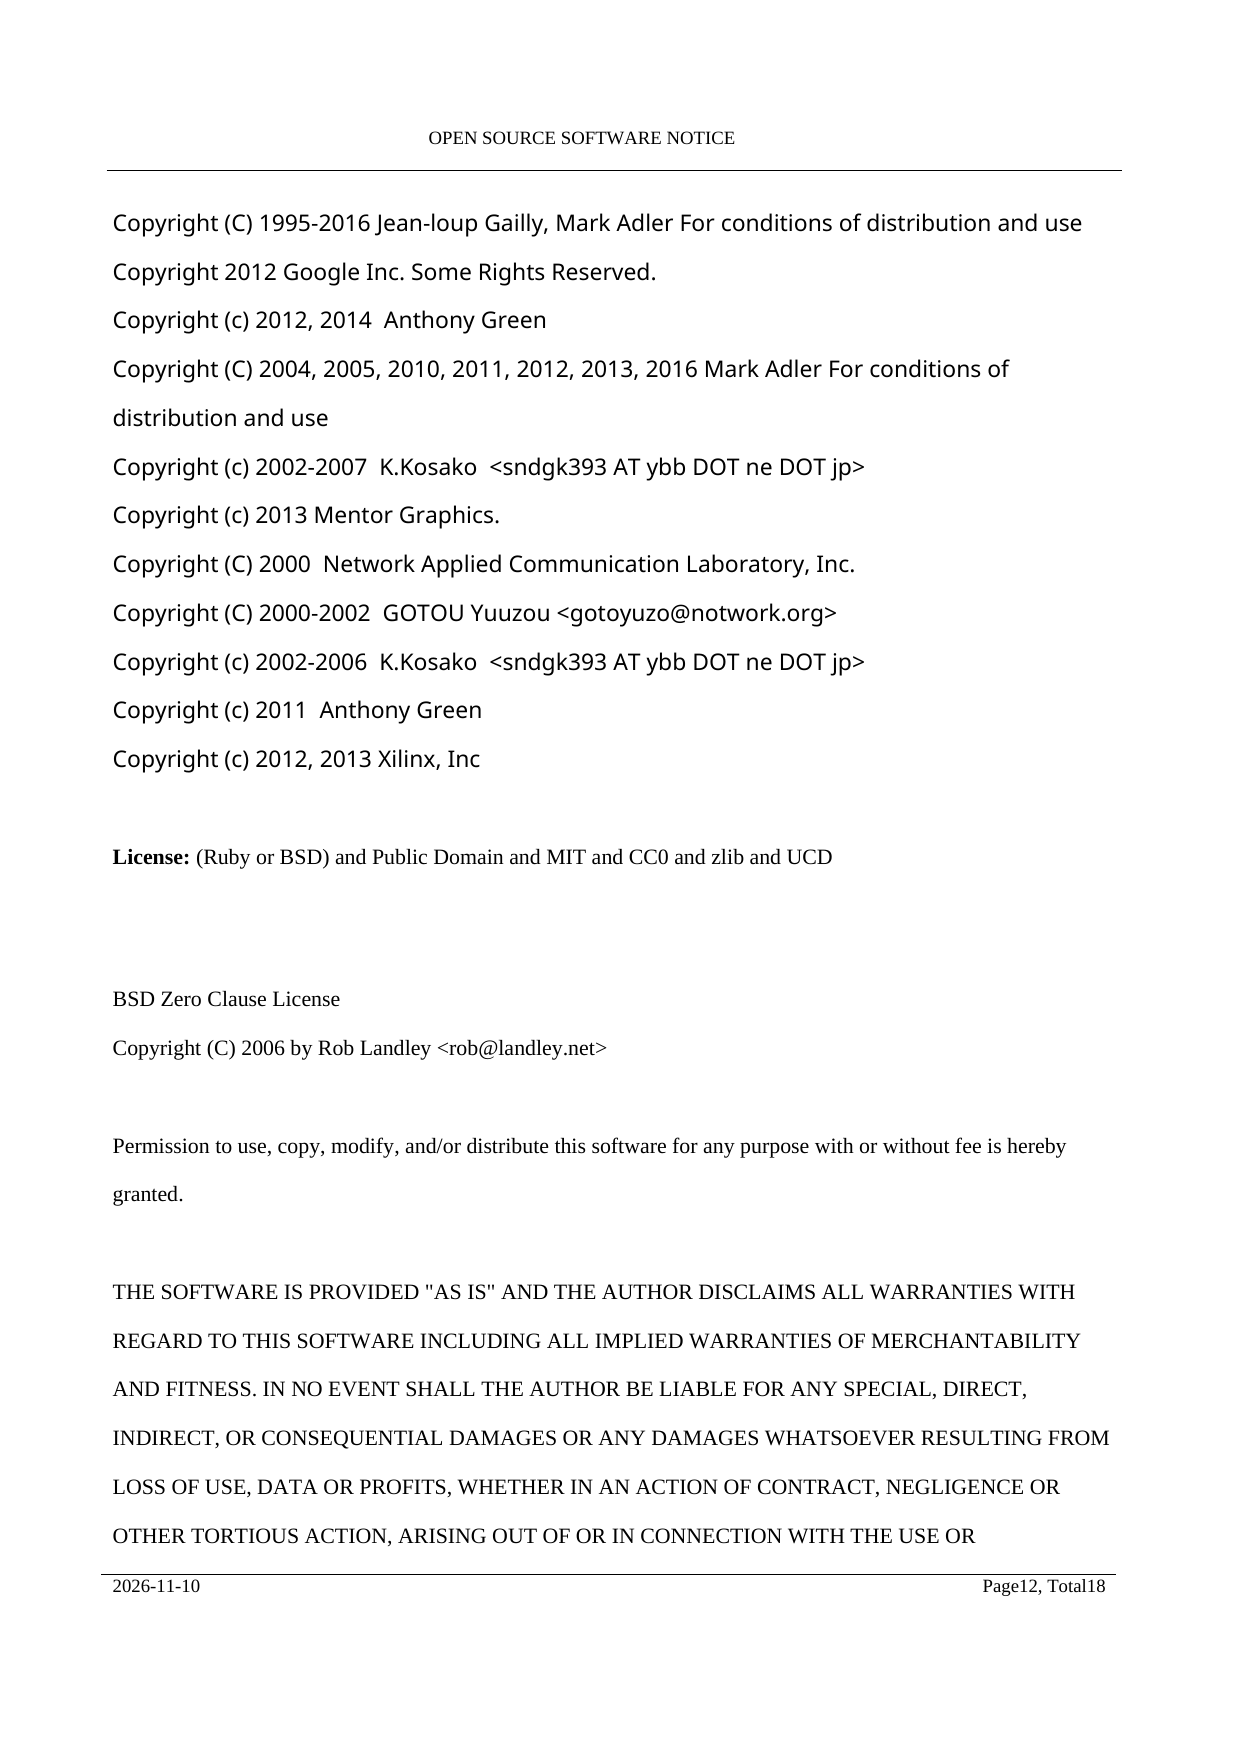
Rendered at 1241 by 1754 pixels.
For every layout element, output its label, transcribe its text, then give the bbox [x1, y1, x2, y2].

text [112, 206, 1128, 824]
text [112, 885, 1128, 1551]
text License: (Ruby or BSD) and Public Domain and MIT and CC0 and zlib and UCD [112, 840, 1128, 873]
